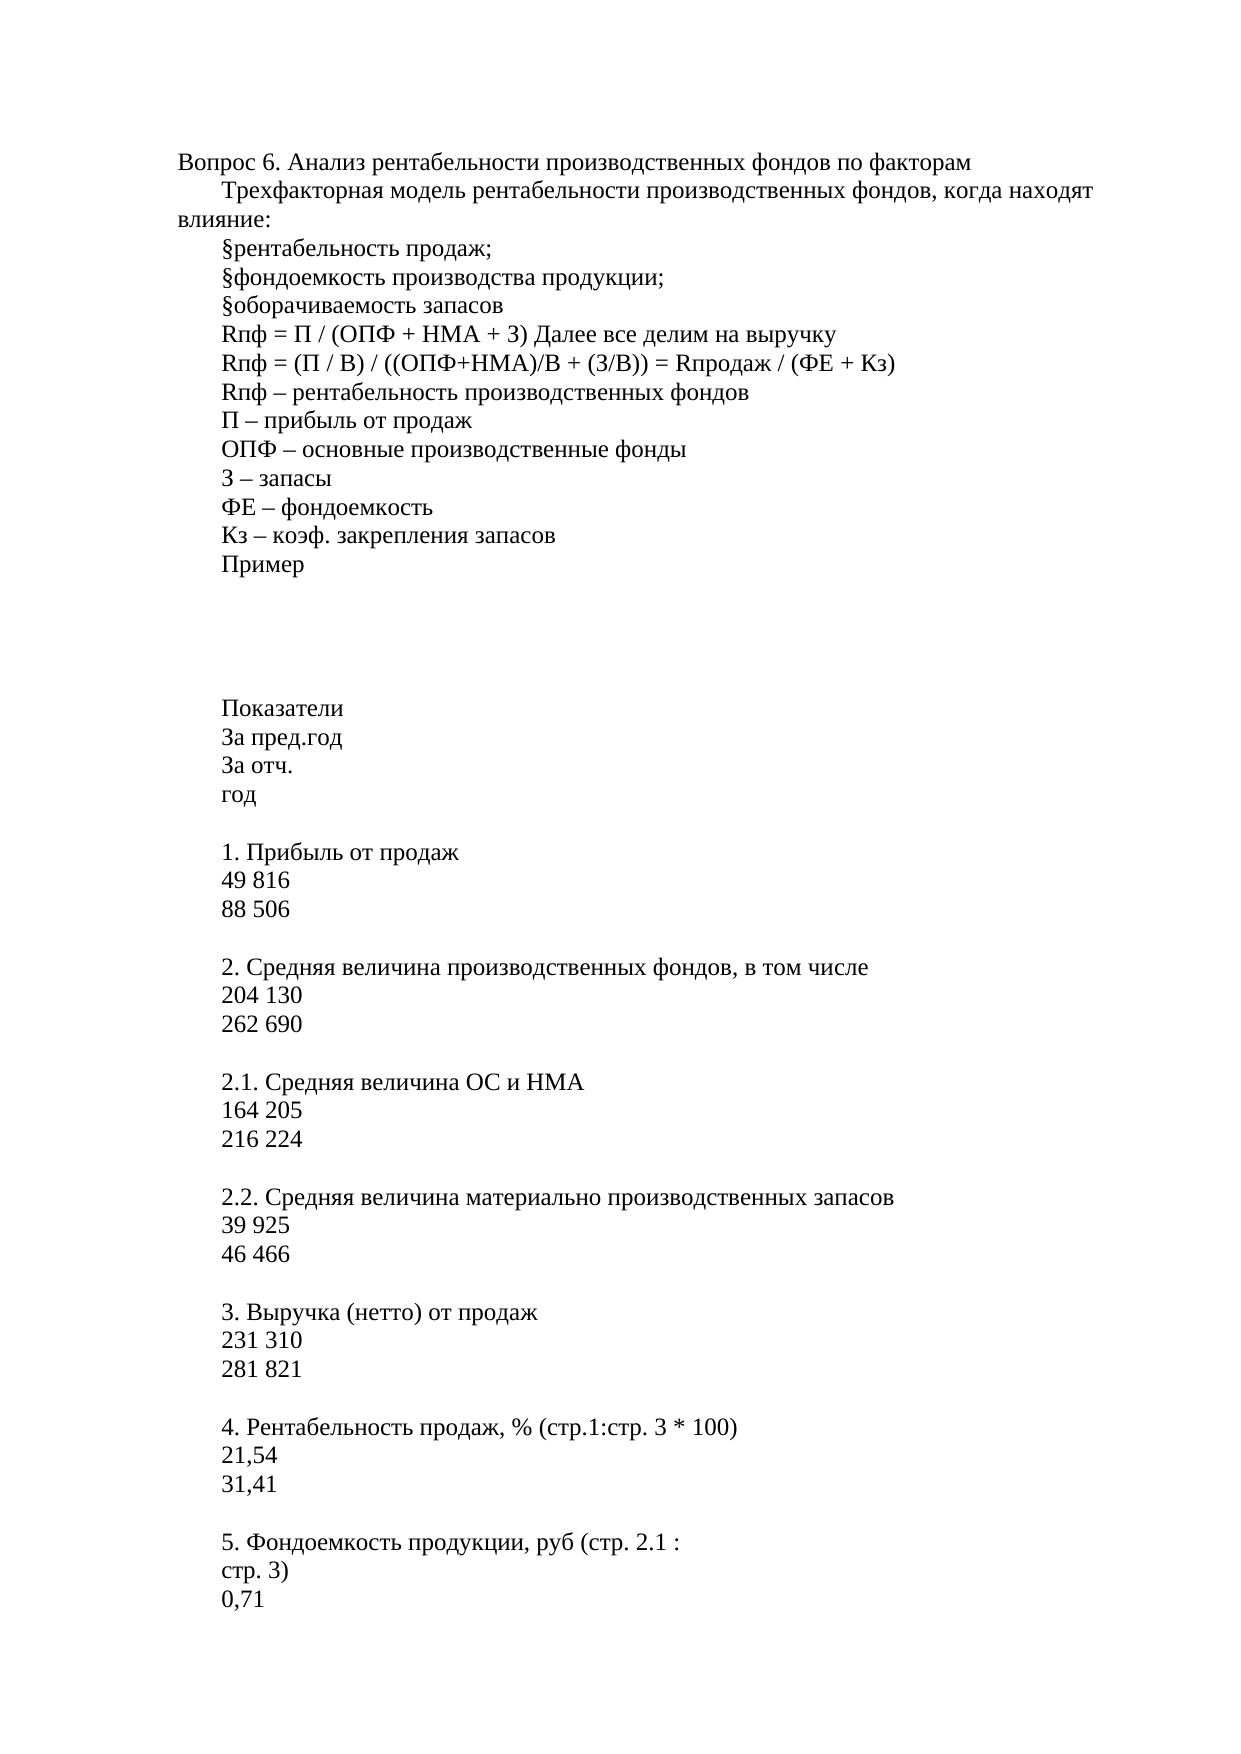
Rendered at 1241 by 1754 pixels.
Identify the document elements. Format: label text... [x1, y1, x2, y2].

text 3. Выручка (нетто) от продаж [177, 1297, 1152, 1326]
text 1. Прибыль от продаж [177, 837, 1152, 866]
text 46 466 [177, 1239, 1152, 1268]
text Пример [177, 549, 1152, 578]
text 49 816 [177, 866, 1152, 894]
text 2.1. Средняя величина ОС и НМА [177, 1067, 1152, 1096]
text Rпф = П / (ОПФ + НМА + З) Далее все делим на выручку [177, 319, 1152, 348]
text Вопрос 6. Анализ рентабельности производственных фондов по факторам [177, 147, 1152, 176]
text 0,71 [177, 1584, 1152, 1613]
text 88 506 [177, 894, 1152, 923]
text Трехфакторная модель рентабельности производственных фондов, когда находят влияние: [177, 176, 1152, 233]
text 204 130 [177, 981, 1152, 1009]
text 39 925 [177, 1211, 1152, 1239]
text 281 821 [177, 1354, 1152, 1383]
text За отч. [177, 751, 1152, 779]
text 164 205 [177, 1096, 1152, 1124]
text За пред.год [177, 722, 1152, 751]
text Показатели [177, 693, 1152, 722]
text Rпф – рентабельность производственных фондов [177, 377, 1152, 406]
text §оборачиваемость запасов [177, 291, 1152, 319]
text 262 690 [177, 1009, 1152, 1038]
text ОПФ – основные производственные фонды [177, 434, 1152, 463]
text стр. 3) [177, 1556, 1152, 1584]
text год [177, 779, 1152, 808]
text Кз – коэф. закрепления запасов [177, 521, 1152, 549]
text 4. Рентабельность продаж, % (стр.1:стр. 3 * 100) [177, 1412, 1152, 1441]
text 216 224 [177, 1124, 1152, 1153]
text ФЕ – фондоемкость [177, 492, 1152, 521]
text З – запасы [177, 463, 1152, 492]
text П – прибыль от продаж [177, 406, 1152, 434]
text 2.2. Средняя величина материально производственных запасов [177, 1182, 1152, 1211]
text Rпф = (П / В) / ((ОПФ+НМА)/В + (З/В)) = Rпродаж / (ФЕ + Кз) [177, 348, 1152, 377]
text §рентабельность продаж; [177, 233, 1152, 262]
text 31,41 [177, 1469, 1152, 1498]
text 231 310 [177, 1326, 1152, 1354]
text 2. Средняя величина производственных фондов, в том числе [177, 952, 1152, 981]
text 21,54 [177, 1441, 1152, 1469]
text §фондоемкость производства продукции; [177, 262, 1152, 291]
text 5. Фондоемкость продукции, руб (стр. 2.1 : [177, 1527, 1152, 1556]
